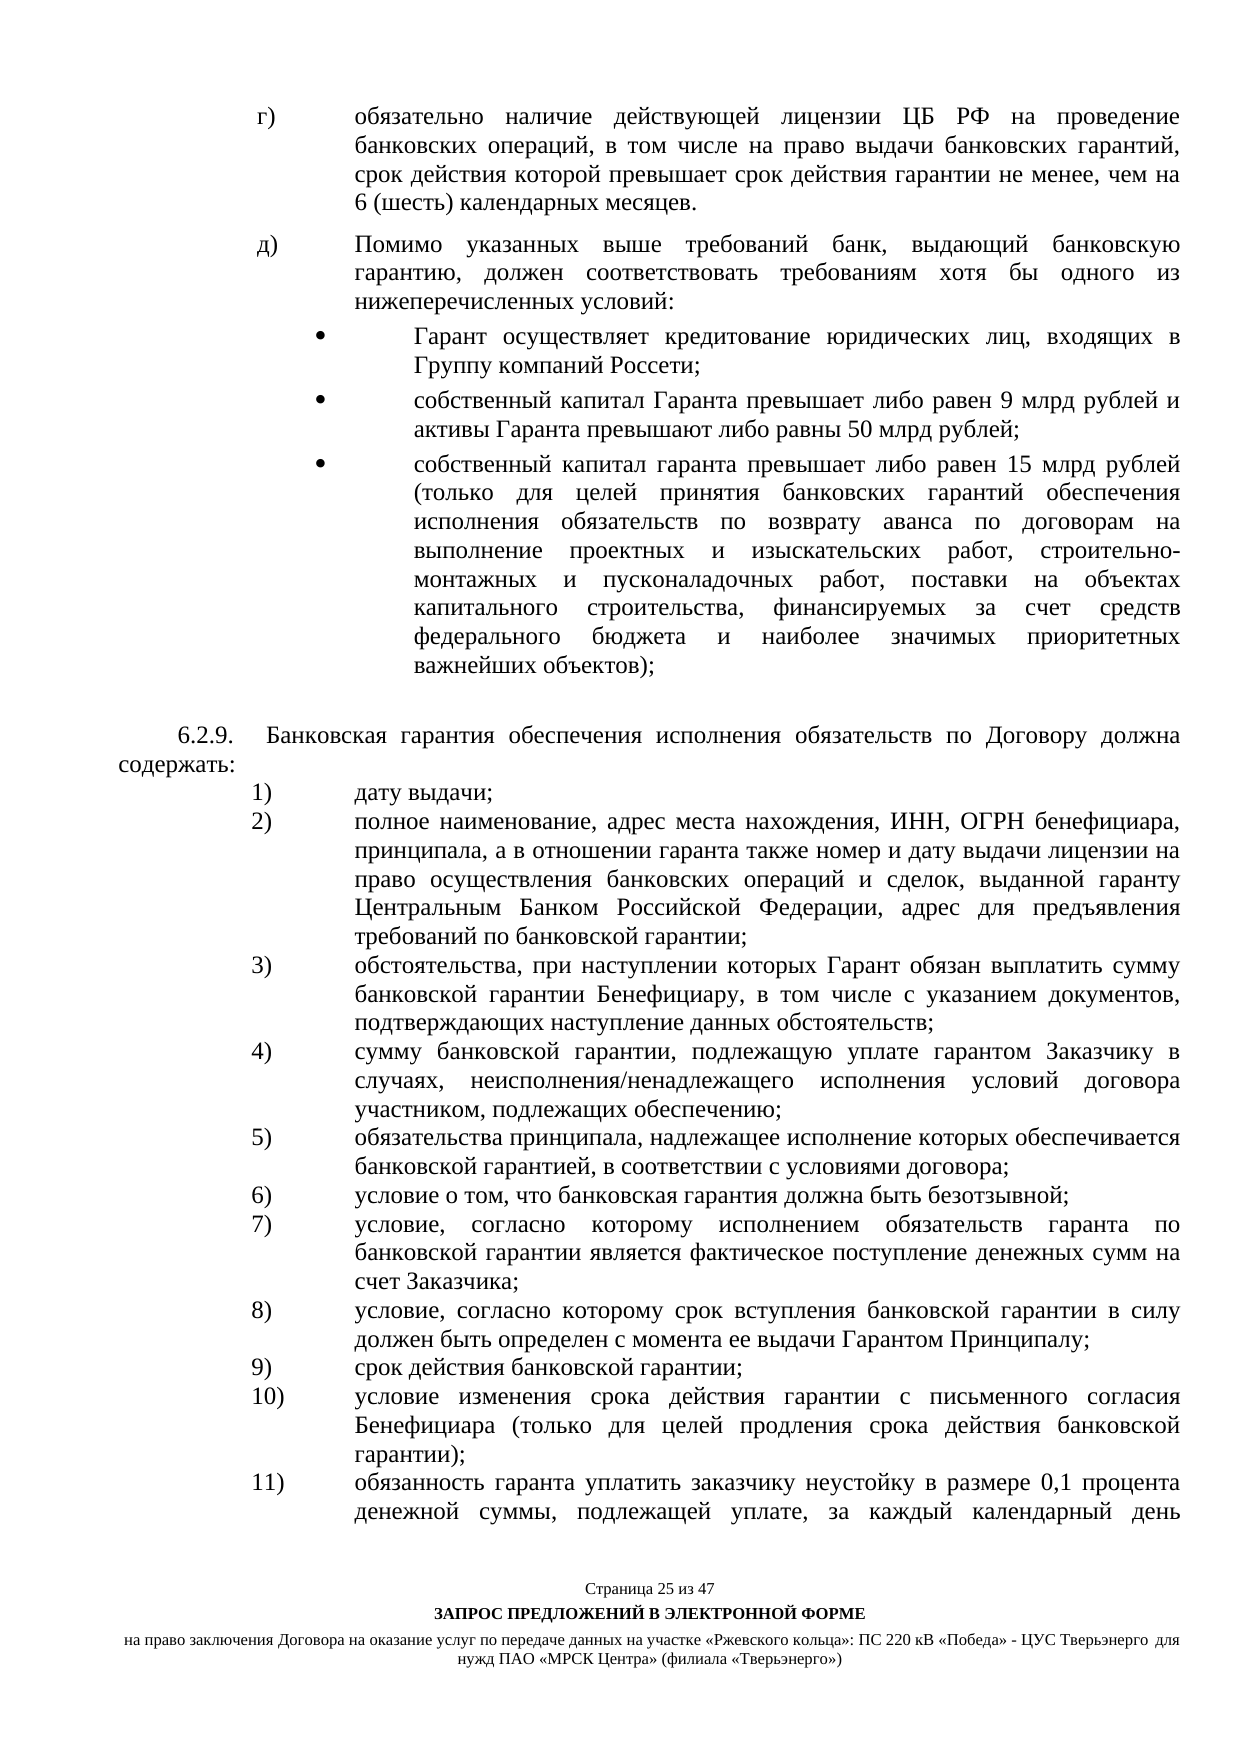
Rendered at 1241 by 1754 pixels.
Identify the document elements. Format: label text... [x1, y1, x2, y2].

list собственный капитал гаранта превышает либо равен 15 млрд рублей (только для целей принятия банковских гарантий обеспечения исполнения обязательств по возврату аванса по договорам на выполнение проектных и изыскательских работ, строительно-монтажных и пусконаладочных работ, поставки на объектах капитального строительства, финансируемых за счет средств федерального бюджета и наиболее значимых приоритетных важнейших объектов); [316, 449, 1181, 679]
subtitle Банковская гарантия обеспечения исполнения обязательств по Договору должна содержать: [118, 720, 1181, 777]
list условие, согласно которому срок вступления банковской гарантии в силу должен быть определен с момента ее выдачи Гарантом Принципалу; [251, 1295, 1181, 1352]
list Помимо указанных выше требований банк, выдающий банковскую гарантию, должен соответствовать требованиям хотя бы одного из нижеперечисленных условий: [257, 229, 1181, 315]
list полное наименование, адрес места нахождения, ИНН, ОГРН бенефициара, принципала, а в отношении гаранта также номер и дату выдачи лицензии на право осуществления банковских операций и сделок, выданной гаранту Центральным Банком Российской Федерации, адрес для предъявления требований по банковской гарантии; [251, 806, 1181, 950]
list сумму банковской гарантии, подлежащую уплате гарантом Заказчику в случаях, неисполнения/ненадлежащего исполнения условий договора участником, подлежащих обеспечению; [251, 1036, 1181, 1122]
list условие, согласно которому исполнением обязательств гаранта по банковской гарантии является фактическое поступление денежных сумм на счет Заказчика; [251, 1209, 1181, 1295]
list обязательно наличие действующей лицензии ЦБ РФ на проведение банковских операций, в том числе на право выдачи банковских гарантий, срок действия которой превышает срок действия гарантии не менее, чем на 6 (шесть) календарных месяцев. [257, 101, 1181, 216]
list обстоятельства, при наступлении которых Гарант обязан выплатить сумму банковской гарантии Бенефициару, в том числе с указанием документов, подтверждающих наступление данных обстоятельств; [251, 950, 1181, 1036]
list условие изменения срока действия гарантии с письменного согласия Бенефициара (только для целей продления срока действия банковской гарантии); [251, 1381, 1181, 1467]
list условие о том, что банковская гарантия должна быть безотзывной; [251, 1180, 1181, 1209]
list обязательства принципала, надлежащее исполнение которых обеспечивается банковской гарантией, в соответствии с условиями договора; [251, 1122, 1181, 1180]
list собственный капитал Гаранта превышает либо равен 9 млрд рублей и активы Гаранта превышают либо равны 50 млрд рублей; [316, 385, 1181, 442]
list Гарант осуществляет кредитование юридических лиц, входящих в Группу компаний Россети; [316, 321, 1181, 379]
list срок действия банковской гарантии; [251, 1352, 1181, 1381]
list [251, 1467, 1181, 1525]
list дату выдачи; [251, 777, 1181, 806]
